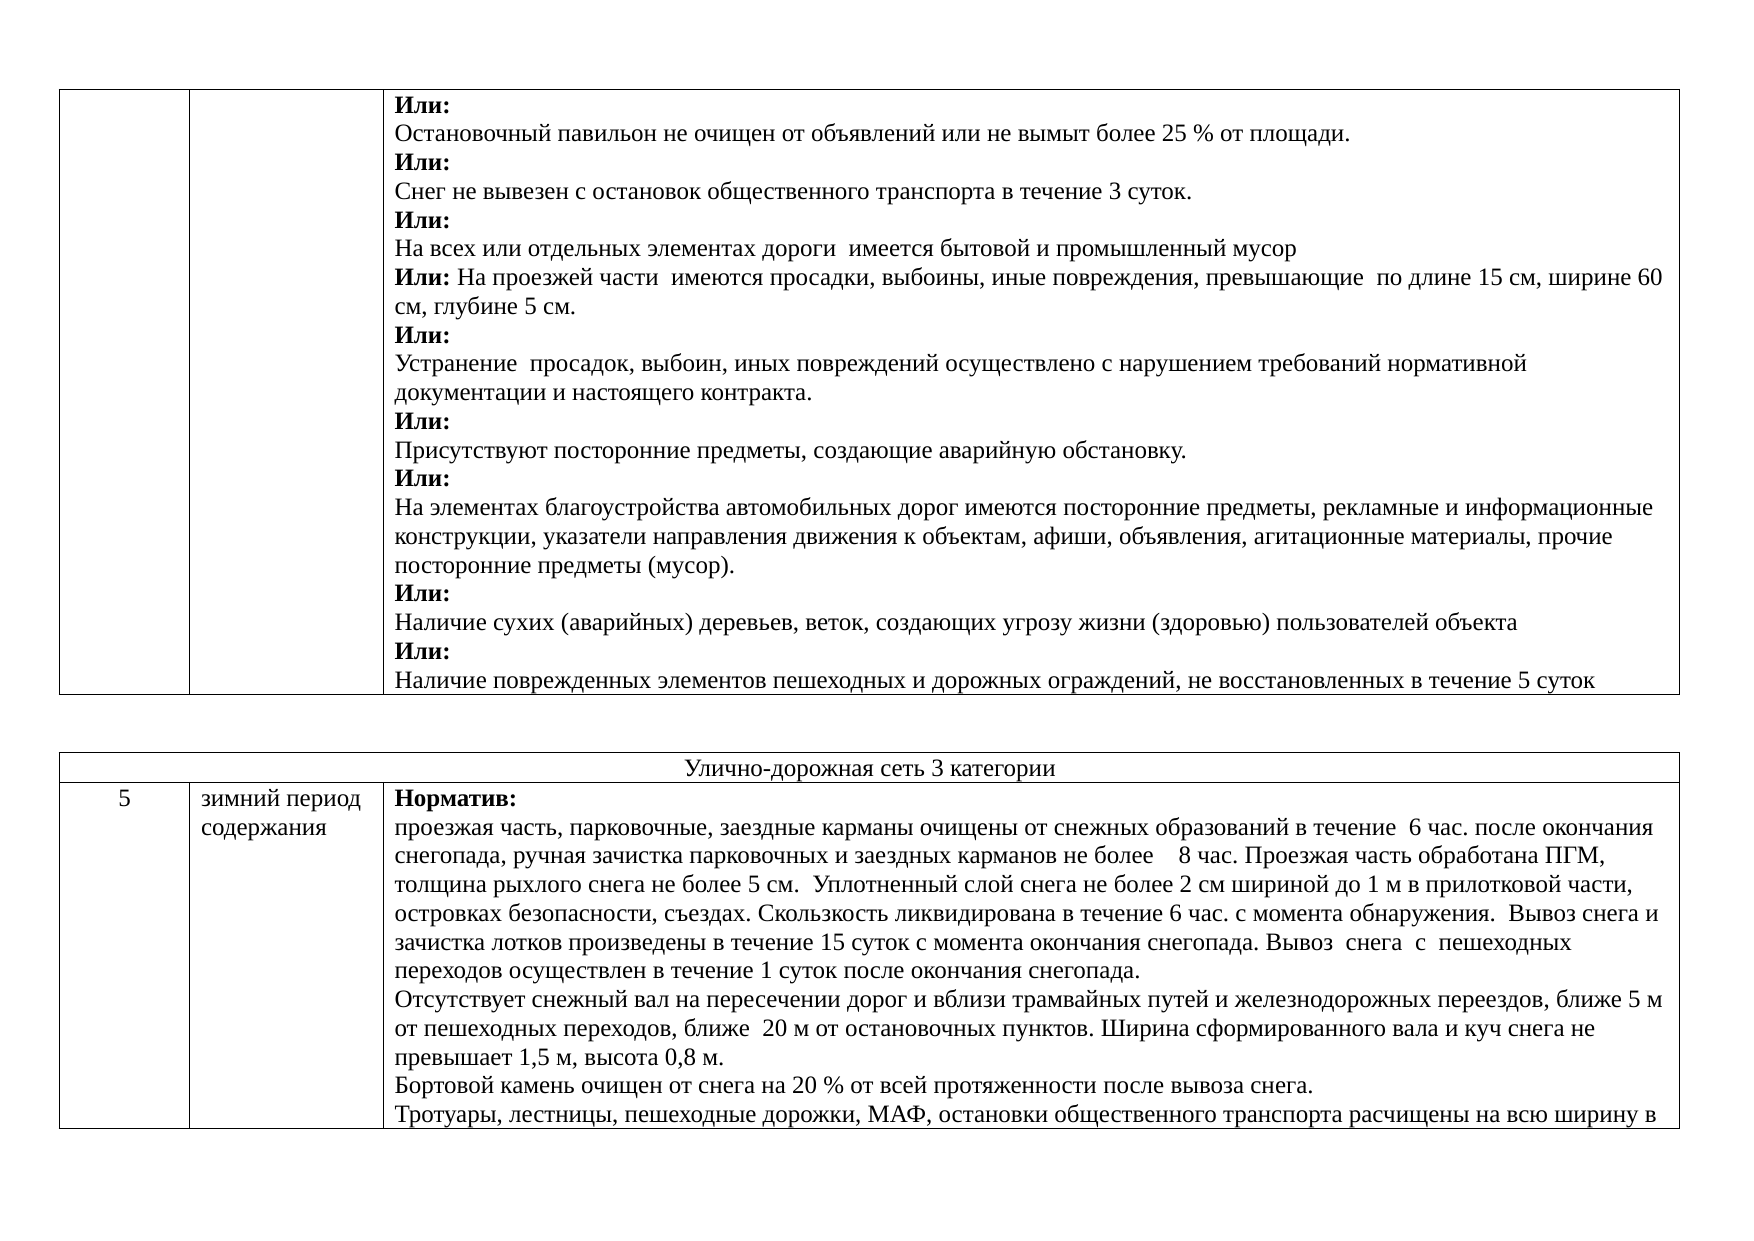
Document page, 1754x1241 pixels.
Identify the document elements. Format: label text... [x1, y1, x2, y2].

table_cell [190, 90, 383, 693]
table_cell 2 [60, 90, 189, 693]
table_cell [384, 90, 1679, 693]
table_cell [384, 783, 1679, 1128]
table_cell 5 [60, 783, 189, 1128]
table_header Улично-дорожная сеть 3 категории [60, 753, 1679, 782]
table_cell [190, 783, 383, 1128]
